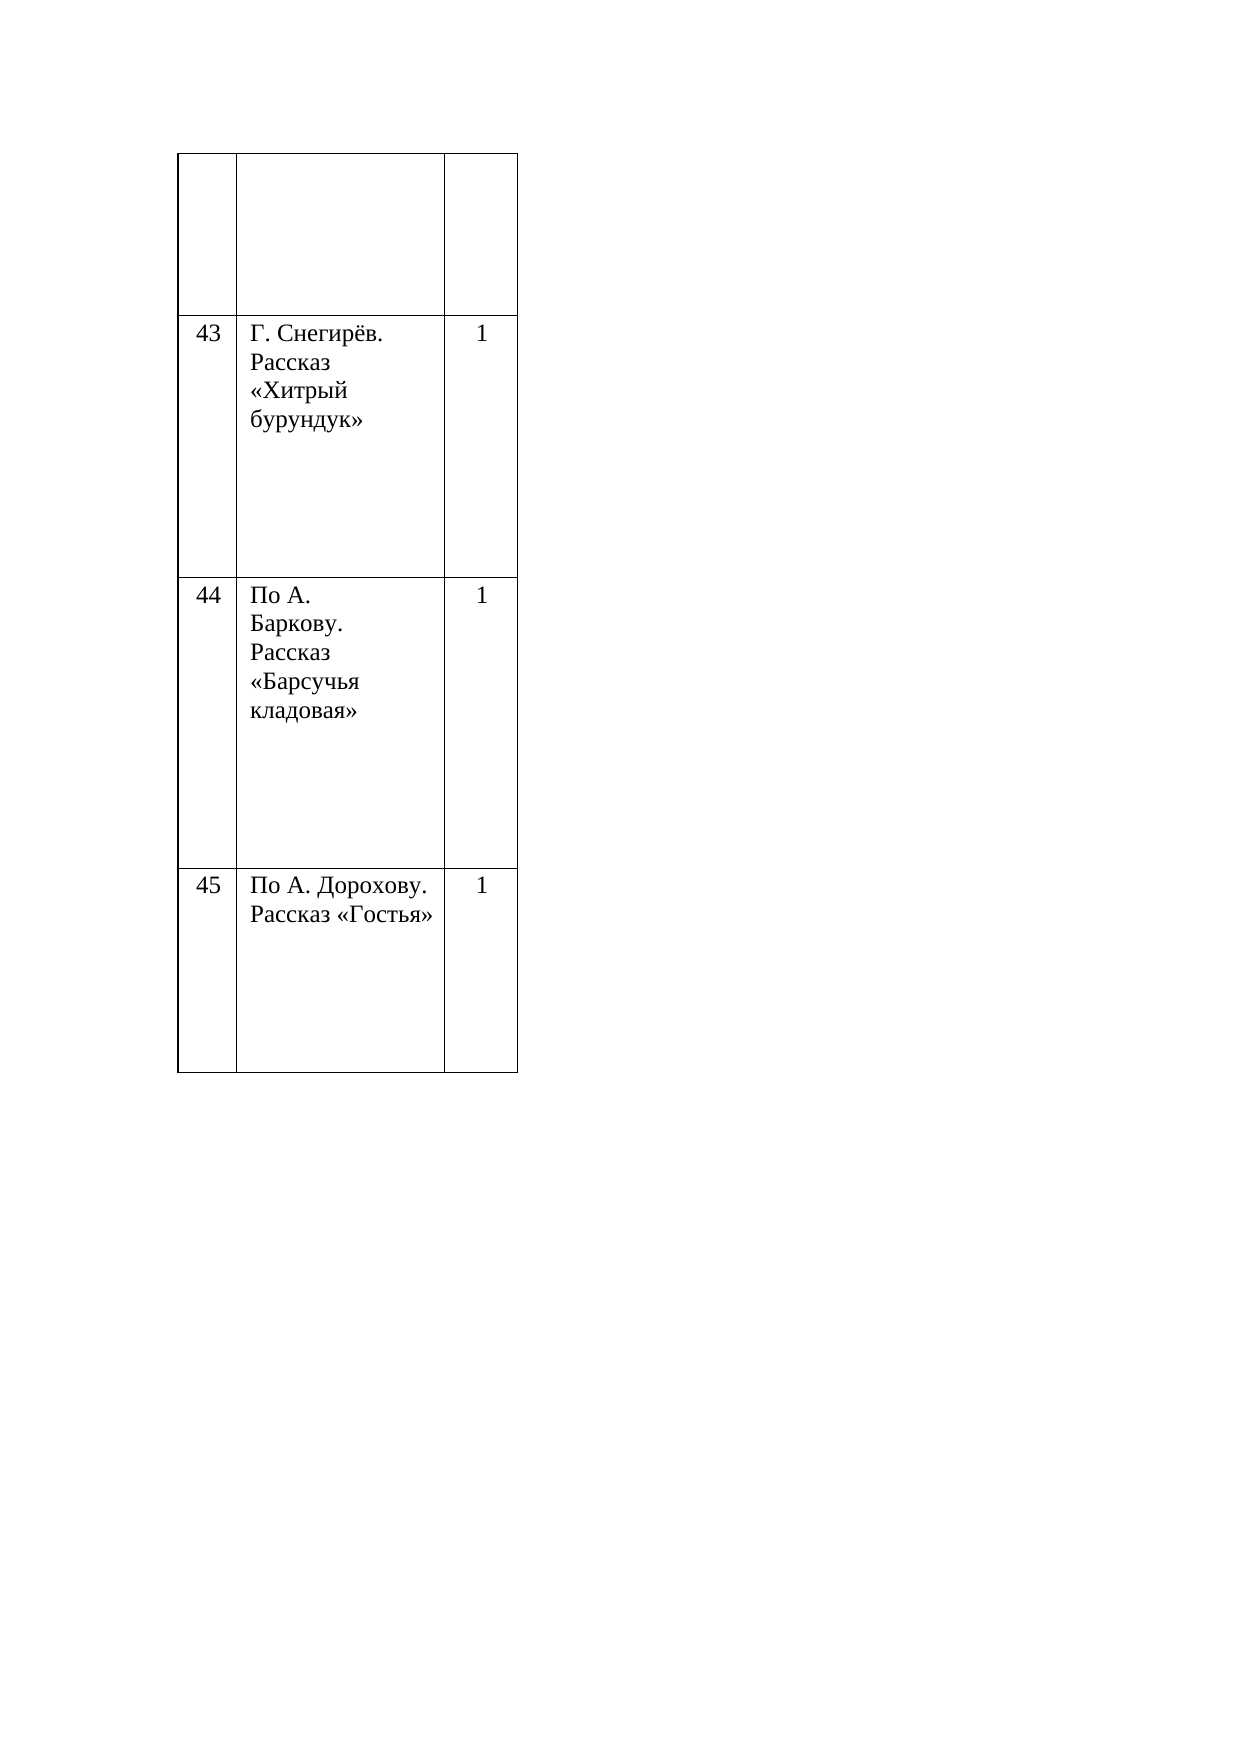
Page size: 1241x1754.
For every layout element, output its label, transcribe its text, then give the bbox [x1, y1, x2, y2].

table_header [445, 154, 517, 315]
table_header [179, 154, 236, 315]
table_cell 45 [179, 869, 236, 1072]
table_cell 1 [445, 869, 517, 1072]
table_cell По А. Дорохову. Рассказ «Гостья» [237, 869, 444, 1072]
table_cell 43 [179, 316, 236, 577]
table_cell 1 [445, 316, 517, 577]
table_cell 44 [179, 578, 236, 868]
table_cell Г. Снегирёв. Рассказ «Хитрый бурундук» [237, 316, 444, 577]
table_cell По А. Баркову. Рассказ «Барсучья кладовая» [237, 578, 444, 868]
table_header [237, 154, 444, 315]
table_cell 1 [445, 578, 517, 868]
